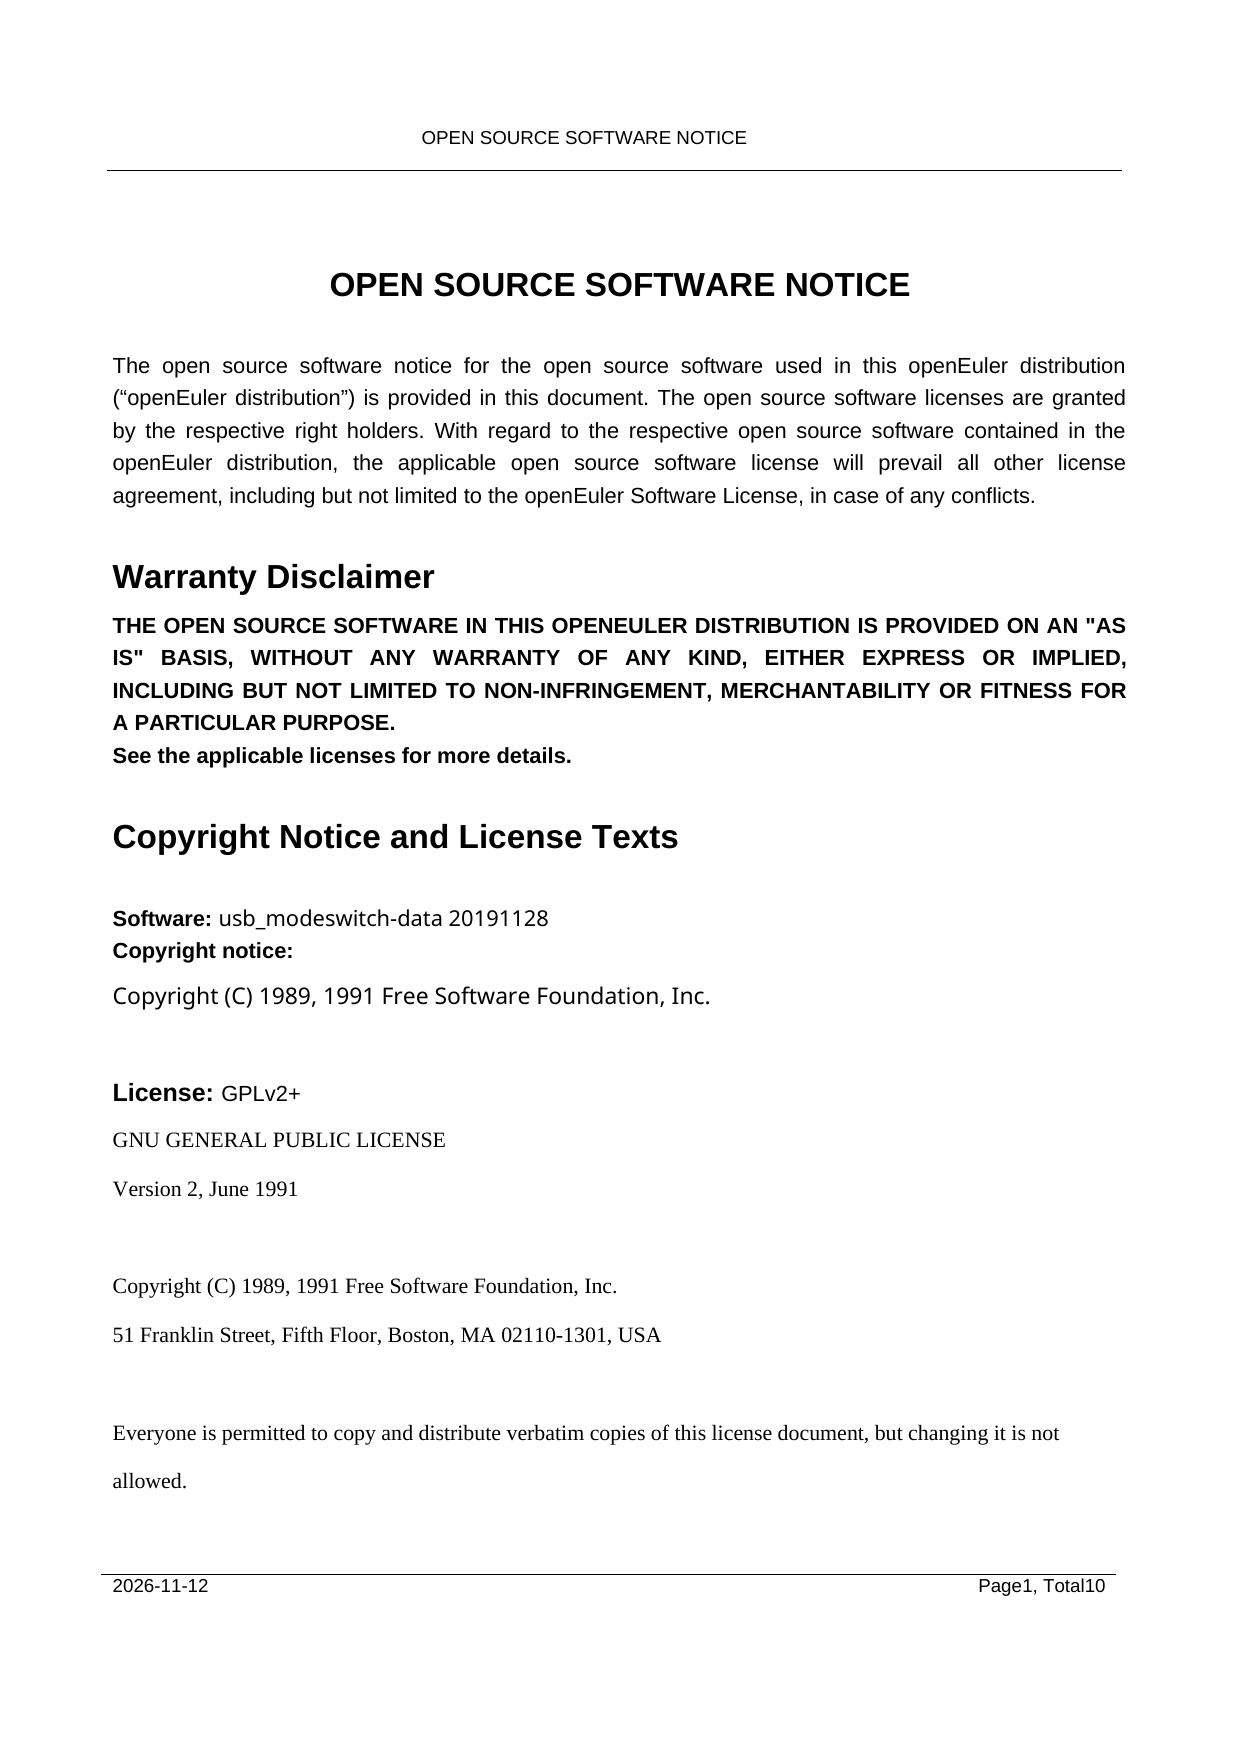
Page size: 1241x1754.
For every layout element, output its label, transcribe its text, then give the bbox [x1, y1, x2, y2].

text THE OPEN SOURCE SOFTWARE IN THIS OPENEULER DISTRIBUTION IS PROVIDED ON AN "AS IS" BASIS, WITHOUT ANY WARRANTY OF ANY KIND, EITHER EXPRESS OR IMPLIED, INCLUDING BUT NOT LIMITED TO NON-INFRINGEMENT, MERCHANTABILITY OR FITNESS FOR A PARTICULAR PURPOSE. See the applicable licenses for more details. [112, 609, 1128, 771]
text Warranty Disclaimer [112, 544, 1128, 609]
text Copyright notice: [112, 934, 1128, 966]
text License: GPLv2+ [112, 1077, 1128, 1109]
text The open source software notice for the open source software used in this openEuler distribution (“openEuler distribution”) is provided in this document. The open source software licenses are granted by the respective right holders. With regard to the respective open source software contained in the openEuler distribution, the applicable open source software license will prevail all other license agreement, including but not limited to the openEuler Software License, in case of any conflicts. [112, 349, 1128, 511]
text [112, 1123, 1128, 1497]
text Software: usb_modeswitch-data 20191128 [112, 901, 1128, 934]
text Copyright (C) 1989, 1991 Free Software Foundation, Inc. [112, 979, 1128, 1060]
text Copyright Notice and License Texts [112, 804, 1128, 869]
text OPEN SOURCE SOFTWARE NOTICE [112, 251, 1128, 316]
